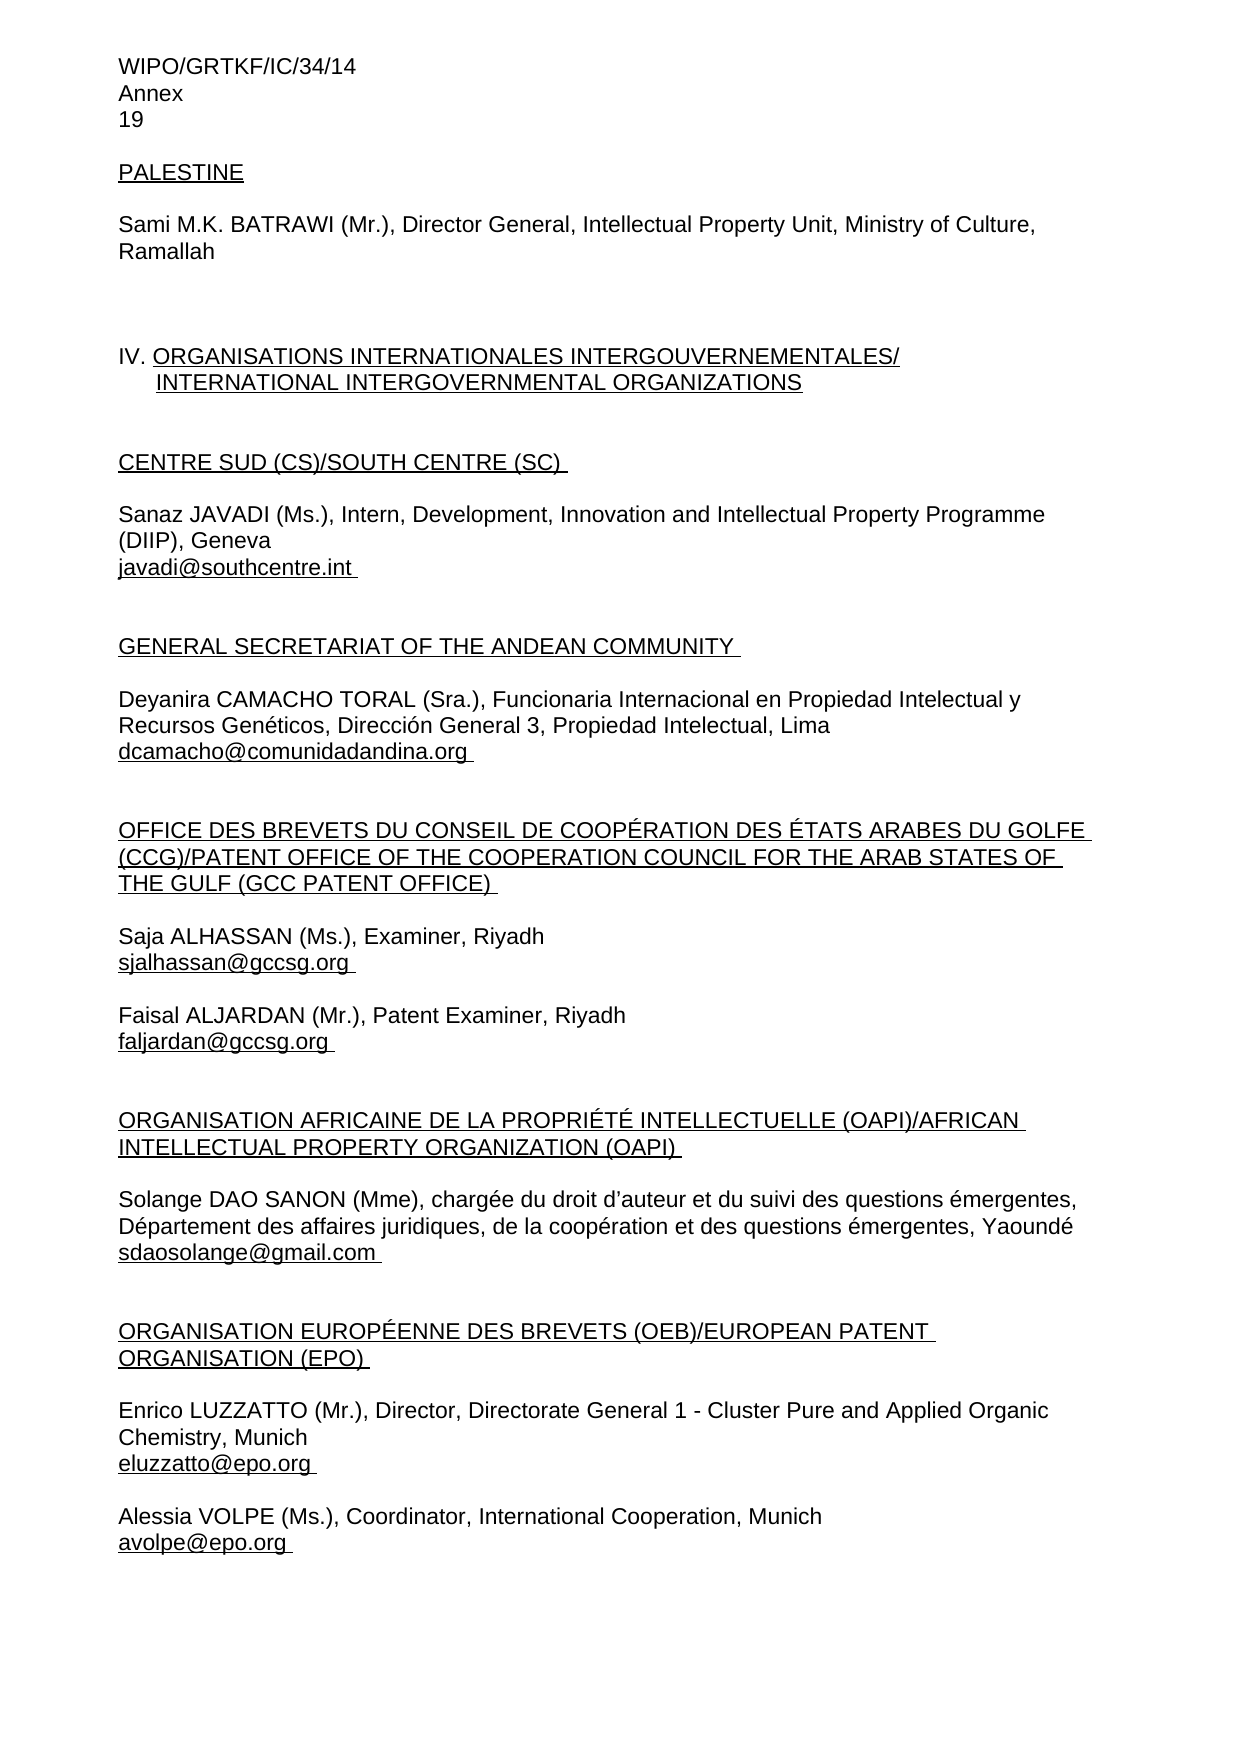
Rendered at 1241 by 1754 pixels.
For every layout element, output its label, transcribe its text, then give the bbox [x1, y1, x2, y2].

text Sami M.K. BATRAWI (Mr.), Director General, Intellectual Property Unit, Ministry of Culture, Ramallah [118, 211, 1092, 264]
text Saja ALHASSAN (Ms.), Examiner, Riyadh [118, 923, 1092, 949]
text faljardan@gccsg.org [118, 1028, 1092, 1054]
text IV. ORGANISATIONS INTERNATIONALES INTERGOUVERNEMENTALES/ INTERNATIONAL INTERGOVERNMENTAL ORGANIZATIONS [118, 343, 1092, 396]
text OFFICE DES BREVETS DU CONSEIL DE COOPÉRATION DES ÉTATS ARABES DU GOLFE (CCG)/PATENT OFFICE OF THE COOPERATION COUNCIL FOR THE ARAB STATES OF THE GULF (GCC PATENT OFFICE) [118, 841, 1092, 896]
text Faisal ALJARDAN (Mr.), Patent Examiner, Riyadh [118, 1002, 1092, 1028]
text OFFICE DES BREVETS DU CONSEIL DE COOPÉRATION DES ÉTATS ARABES DU GOLFE (CCG)/PATENT OFFICE OF THE COOPERATION COUNCIL FOR THE ARAB STATES OF THE GULF (GCC PATENT OFFICE) [118, 817, 1092, 840]
text Solange DAO SANON (Mme), chargée du droit d’auteur et du suivi des questions émergentes, Département des affaires juridiques, de la coopération et des questions émergentes, Yaoundé [118, 1186, 1092, 1239]
text GENERAL SECRETARIAT OF THE ANDEAN COMMUNITY [118, 633, 1092, 659]
text dcamacho@comunidadandina.org [118, 738, 1092, 765]
text eluzzatto@epo.org [118, 1450, 1092, 1476]
text Deyanira CAMACHO TORAL (Sra.), Funcionaria Internacional en Propiedad Intelectual y Recursos Genéticos, Dirección General 3, Propiedad Intelectual, Lima [118, 686, 1092, 738]
text PALESTINE [118, 158, 1092, 185]
text Enrico LUZZATTO (Mr.), Director, Directorate General 1 - Cluster Pure and Applied Organic Chemistry, Munich [118, 1397, 1092, 1450]
text Sanaz JAVADI (Ms.), Intern, Development, Innovation and Intellectual Property Programme (DIIP), Geneva [118, 501, 1092, 554]
text javadi@southcentre.int [118, 554, 1092, 580]
text CENTRE SUD (CS)/SOUTH CENTRE (SC) [118, 448, 1092, 475]
text Alessia VOLPE (Ms.), Coordinator, International Cooperation, Munich [118, 1503, 1092, 1529]
text ORGANISATION AFRICAINE DE LA PROPRIÉTÉ INTELLECTUELLE (OAPI)/AFRICAN INTELLECTUAL PROPERTY ORGANIZATION (OAPI) [118, 1107, 1092, 1160]
text avolpe@epo.org [118, 1529, 1092, 1555]
text sjalhassan@gccsg.org [118, 949, 1092, 976]
text ORGANISATION EUROPÉENNE DES BREVETS (OEB)/EUROPEAN PATENT ORGANISATION (EPO) [118, 1318, 1092, 1371]
text sdaosolange@gmail.com [118, 1239, 1092, 1265]
